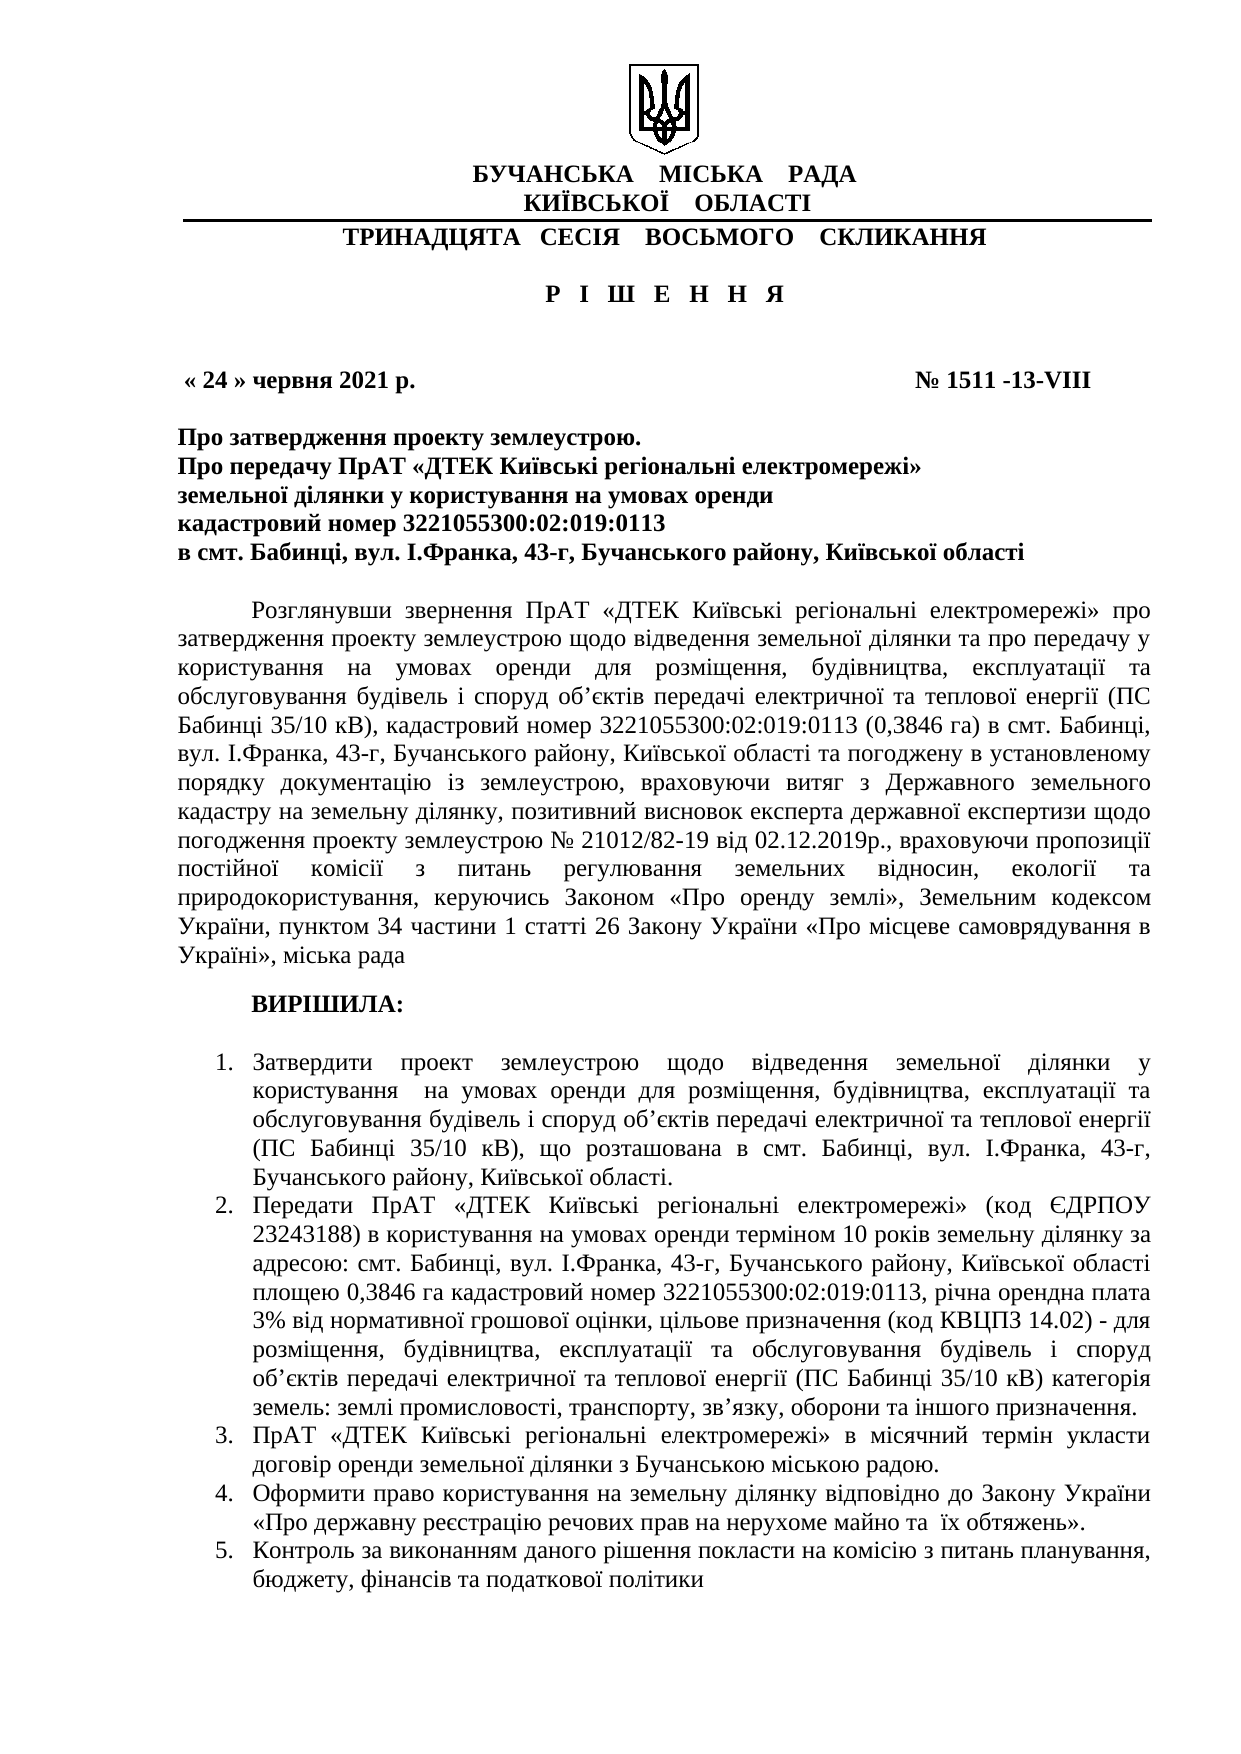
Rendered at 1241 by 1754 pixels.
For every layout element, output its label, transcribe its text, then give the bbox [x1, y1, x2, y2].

text Розглянувши звернення ПрАТ «ДТЕК Київські регіональні електромережі» про затвердження проекту землеустрою щодо відведення земельної ділянки та про передачу у користування на умовах оренди для розміщення, будівництва, експлуатації та обслуговування будівель і споруд об’єктів передачі електричної та теплової енергії (ПС Бабинці 35/10 кВ), кадастровий номер 3221055300:02:019:0113 (0,3846 га) в смт. Бабинці, вул. І.Франка, 43-г, Бучанського району, Київської області та погоджену в установленому порядку документацію із землеустрою, враховуючи витяг з Державного земельного кадастру на земельну ділянку, позитивний висновок експерта державної експертизи щодо погодження проекту землеустрою № 21012/82-19 від 02.12.2019р., враховуючи пропозиції постійної комісії з питань регулювання земельних відносин, екології та природокористування, керуючись Законом «Про оренду землі», Земельним кодексом України, пунктом 34 частини 1 статті 26 Закону України «Про місцеве самоврядування в Україні», міська рада [177, 595, 1152, 968]
list Оформити право користування на земельну ділянку відповідно до Закону України «Про державну реєстрацію речових прав на нерухоме майно та їх обтяжень». [215, 1478, 1152, 1536]
list ПрАТ «ДТЕК Київські регіональні електромережі» в місячний термін укласти договір оренди земельної ділянки з Бучанською міською радою. [215, 1421, 1152, 1478]
list Затвердити проект землеустрою щодо відведення земельної ділянки у користування на умовах оренди для розміщення, будівництва, експлуатації та обслуговування будівель і споруд об’єктів передачі електричної та теплової енергії (ПС Бабинці 35/10 кВ), що розташована в смт. Бабинці, вул. І.Франка, 43-г, Бучанського району, Київської області. [215, 1047, 1152, 1191]
list Контроль за виконанням даного рішення покласти на комісію з питань планування, бюджету, фінансів та податкової політики [215, 1536, 1152, 1593]
text « 24 » червня 2021 р. № 1511 -13-VIIІ [177, 365, 1152, 393]
text КИЇВСЬКОЇ ОБЛАСТІ [183, 188, 1152, 219]
text Р І Ш Е Н Н Я [177, 279, 1152, 308]
text БУЧАНСЬКА МІСЬКА РАДА [177, 159, 1152, 188]
text ТРИНАДЦЯТА СЕСІЯ ВОСЬМОГО СКЛИКАННЯ [177, 222, 1152, 251]
text ВИРІШИЛА: [177, 989, 1152, 1018]
text в смт. Бабинці, вул. І.Франка, 43-г, Бучанського району, Київської області [177, 537, 1152, 566]
text Про передачу ПрАТ «ДТЕК Київські регіональні електромережі» [177, 451, 1152, 480]
text земельної ділянки у користування на умовах оренди [177, 480, 1152, 508]
list Передати ПрАТ «ДТЕК Київські регіональні електромережі» (код ЄДРПОУ 23243188) в користування на умовах оренди терміном 10 років земельну ділянку за адресою: смт. Бабинці, вул. І.Франка, 43-г, Бучанського району, Київської області площею 0,3846 га кадастровий номер 3221055300:02:019:0113, річна орендна плата 3% від нормативної грошової оцінки, цільове призначення (код КВЦПЗ 14.02) - для розміщення, будівництва, експлуатації та обслуговування будівель і споруд об’єктів передачі електричної та теплової енергії (ПС Бабинці 35/10 кВ) категорія земель: землі промисловості, транспорту, зв’язку, оборони та іншого призначення. [215, 1191, 1152, 1421]
text кадастровий номер 3221055300:02:019:0113 [177, 508, 1152, 537]
text Про затвердження проекту землеустрою. [177, 422, 1152, 451]
